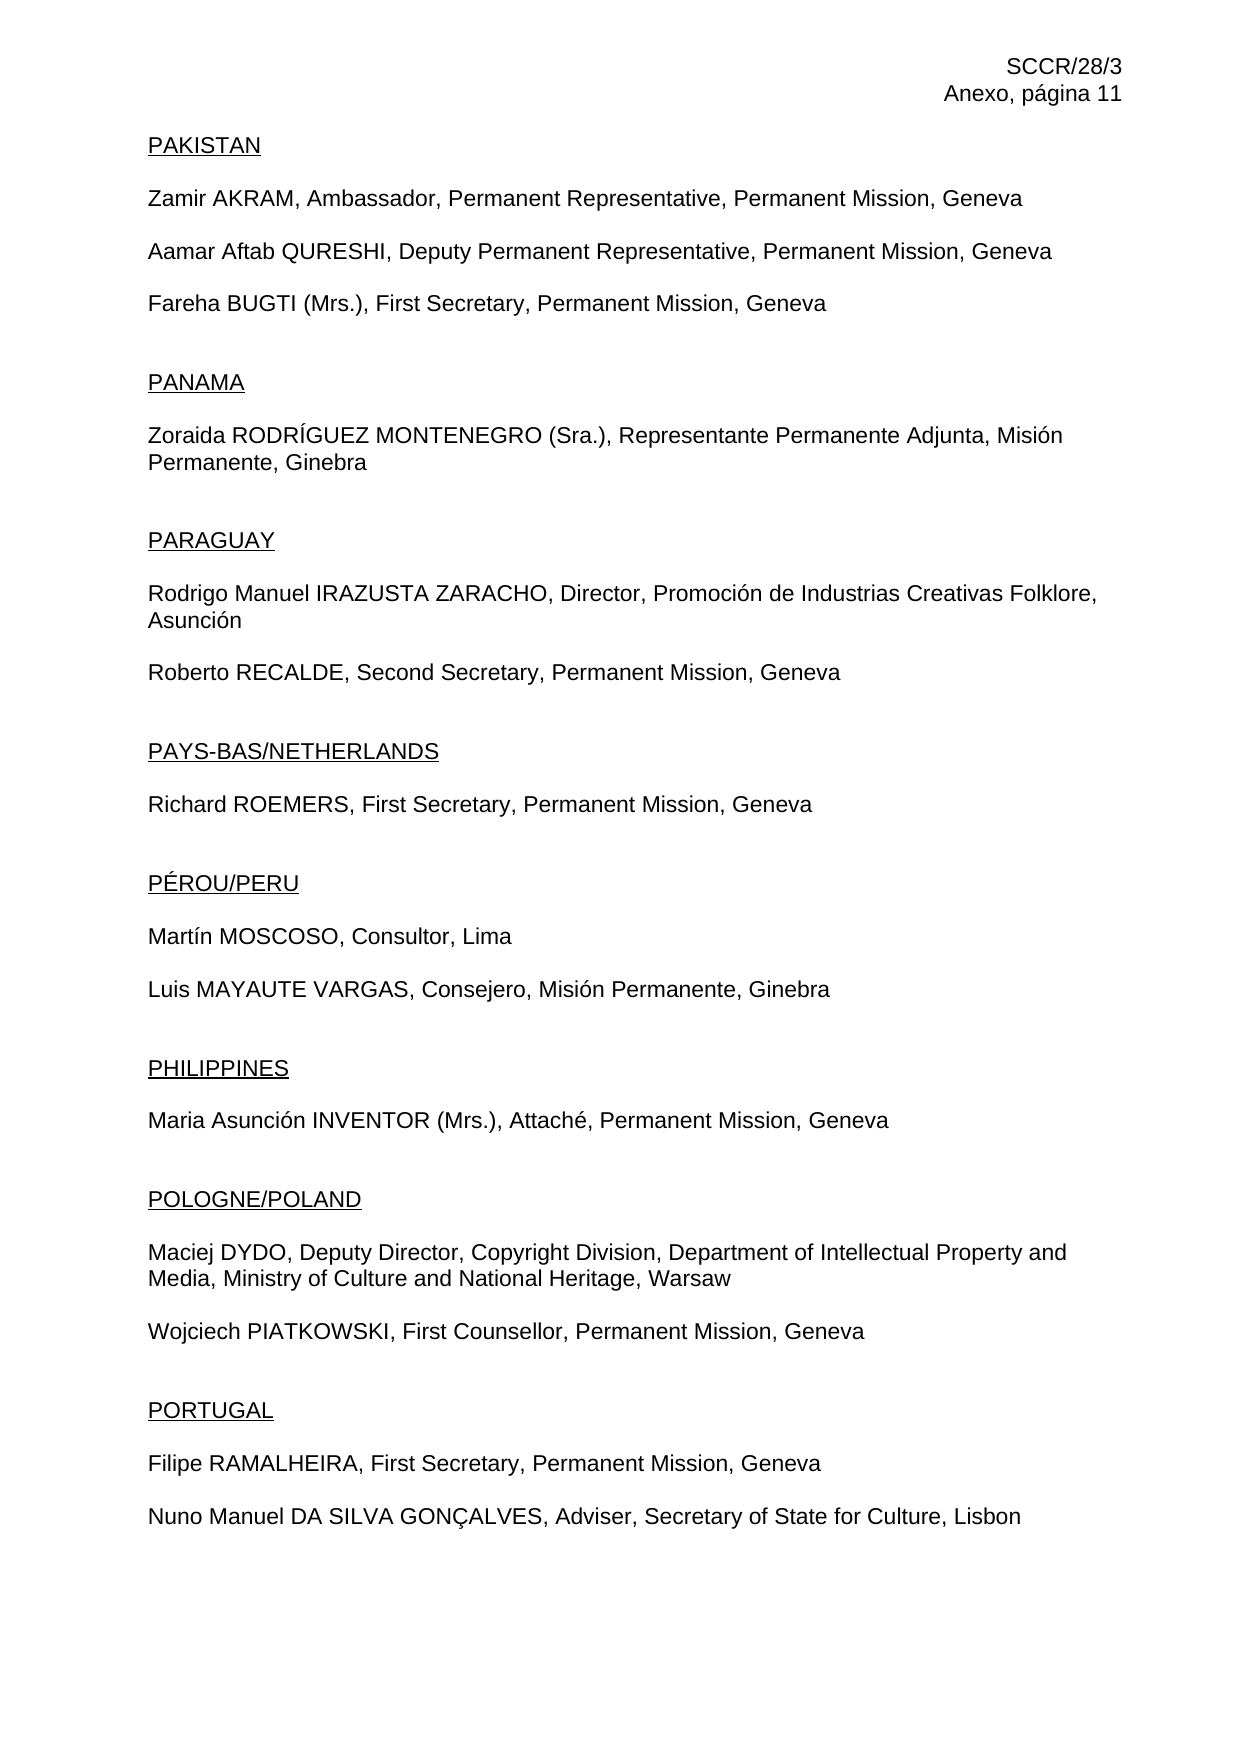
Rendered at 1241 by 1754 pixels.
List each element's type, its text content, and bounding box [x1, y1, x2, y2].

text Maciej DYDO, Deputy Director, Copyright Division, Department of Intellectual Property and Media, Ministry of Culture and National Heritage, Warsaw [148, 1239, 1122, 1292]
text Nuno Manuel DA SILVA GONÇALVES, Adviser, Secretary of State for Culture, Lisbon [148, 1503, 1122, 1529]
text Luis MAYAUTE VARGAS, Consejero, Misión Permanente, Ginebra [148, 976, 1166, 1002]
text Martín MOSCOSO, Consultor, Lima [148, 923, 1122, 949]
text Zamir AKRAM, Ambassador, Permanent Representative, Permanent Mission, Geneva [148, 185, 1122, 211]
text PAYS-BAS/NETHERLANDS [148, 738, 1122, 765]
text Fareha BUGTI (Mrs.), First Secretary, Permanent Mission, Geneva [148, 290, 1122, 317]
text PHILIPPINES [148, 1054, 1122, 1081]
text Richard ROEMERS, First Secretary, Permanent Mission, Geneva [148, 791, 1122, 817]
text Maria Asunción INVENTOR (Mrs.), Attaché, Permanent Mission, Geneva [148, 1107, 1122, 1134]
text PÉROU/PERU [148, 870, 1122, 896]
text Zoraida RODRÍGUEZ MONTENEGRO (Sra.), Representante Permanente Adjunta, Misión Permanente, Ginebra [148, 422, 1122, 475]
text PORTUGAL [148, 1397, 1122, 1423]
text PAKISTAN [148, 132, 1122, 158]
text POLOGNE/POLAND [148, 1186, 1122, 1213]
text Wojciech PIATKOWSKI, First Counsellor, Permanent Mission, Geneva [148, 1318, 1122, 1344]
text Rodrigo Manuel IRAZUSTA ZARACHO, Director, Promoción de Industrias Creativas Folklore, [148, 580, 1122, 607]
text Filipe RAMALHEIRA, First Secretary, Permanent Mission, Geneva [148, 1450, 1122, 1476]
text Roberto RECALDE, Second Secretary, Permanent Mission, Geneva [148, 659, 1122, 686]
text Asunción [148, 607, 1122, 633]
text Aamar Aftab QURESHI, Deputy Permanent Representative, Permanent Mission, Geneva [148, 238, 1122, 264]
text PANAMA [148, 369, 1122, 396]
text PARAGUAY [148, 527, 1122, 554]
